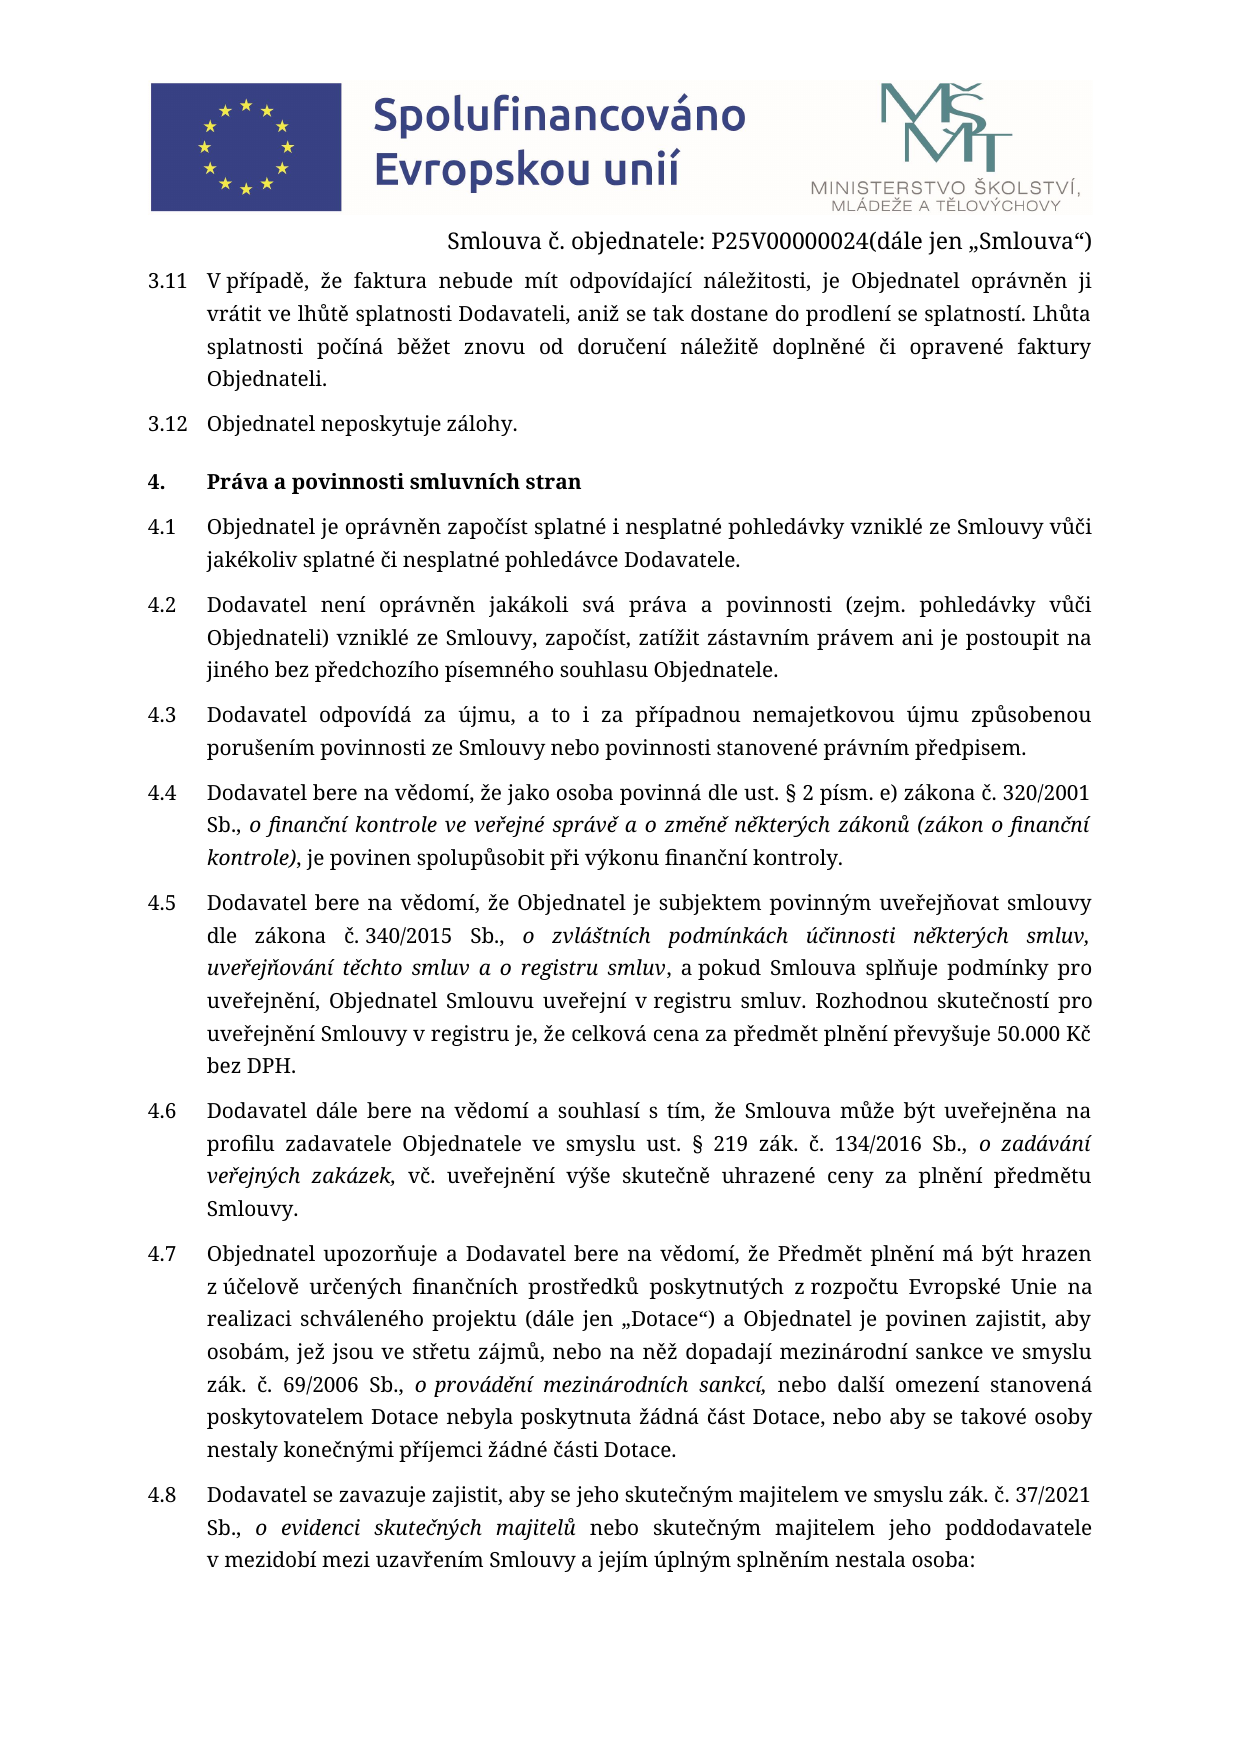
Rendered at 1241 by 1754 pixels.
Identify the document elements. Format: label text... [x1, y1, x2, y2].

list Dodavatel bere na vědomí, že jako osoba povinná dle ust. § 2 písm. e) zákona č. 320/2001 Sb., o finanční kontrole ve veřejné správě a o změně některých zákonů (zákon o finanční kontrole), je povinen spolupůsobit při výkonu finanční kontroly. [148, 778, 1093, 872]
list Dodavatel bere na vědomí, že Objednatel je subjektem povinným uveřejňovat smlouvy dle zákona č. 340/2015 Sb., o zvláštních podmínkách účinnosti některých smluv, uveřejňování těchto smluv a o registru smluv, a pokud Smlouva splňuje podmínky pro uveřejnění, Objednatel Smlouvu uveřejní v registru smluv. Rozhodnou skutečností pro uveřejnění Smlouvy v registru je, že celková cena za předmět plnění převyšuje 50.000 Kč bez DPH. [148, 888, 1093, 1080]
list Práva a povinnosti smluvních stran [148, 467, 1093, 496]
picture [147, 80, 1093, 215]
list Objednatel neposkytuje zálohy. [148, 409, 1093, 438]
list Dodavatel odpovídá za újmu, a to i za případnou nemajetkovou újmu způsobenou porušením povinnosti ze Smlouvy nebo povinnosti stanovené právním předpisem. [148, 700, 1093, 761]
list Dodavatel dále bere na vědomí a souhlasí s tím, že Smlouva může být uveřejněna na profilu zadavatele Objednatele ve smyslu ust. § 219 zák. č. 134/2016 Sb., o zadávání veřejných zakázek, vč. uveřejnění výše skutečně uhrazené ceny za plnění předmětu Smlouvy. [148, 1096, 1093, 1223]
list Dodavatel není oprávněn jakákoli svá práva a povinnosti (zejm. pohledávky vůči Objednateli) vzniklé ze Smlouvy, započíst, zatížit zástavním právem ani je postoupit na jiného bez předchozího písemného souhlasu Objednatele. [148, 590, 1093, 684]
list Objednatel je oprávněn započíst splatné i nesplatné pohledávky vzniklé ze Smlouvy vůči jakékoliv splatné či nesplatné pohledávce Dodavatele. [148, 512, 1093, 573]
list Dodavatel se zavazuje zajistit, aby se jeho skutečným majitelem ve smyslu zák. č. 37/2021 Sb., o evidenci skutečných majitelů nebo skutečným majitelem jeho poddodavatele v mezidobí mezi uzavřením Smlouvy a jejím úplným splněním nestala osoba: [148, 1480, 1093, 1574]
list V případě, že faktura nebude mít odpovídající náležitosti, je Objednatel oprávněn ji vrátit ve lhůtě splatnosti Dodavateli, aniž se tak dostane do prodlení se splatností. Lhůta splatnosti počíná běžet znovu od doručení náležitě doplněné či opravené faktury Objednateli. [148, 267, 1093, 393]
list Objednatel upozorňuje a Dodavatel bere na vědomí, že Předmět plnění má být hrazen z účelově určených finančních prostředků poskytnutých z rozpočtu Evropské Unie na realizaci schváleného projektu (dále jen „Dotace“) a Objednatel je povinen zajistit, aby osobám, jež jsou ve střetu zájmů, nebo na něž dopadají mezinárodní sankce ve smyslu zák. č. 69/2006 Sb., o provádění mezinárodních sankcí, nebo další omezení stanovená poskytovatelem Dotace nebyla poskytnuta žádná část Dotace, nebo aby se takové osoby nestaly konečnými příjemci žádné části Dotace. [148, 1239, 1093, 1463]
